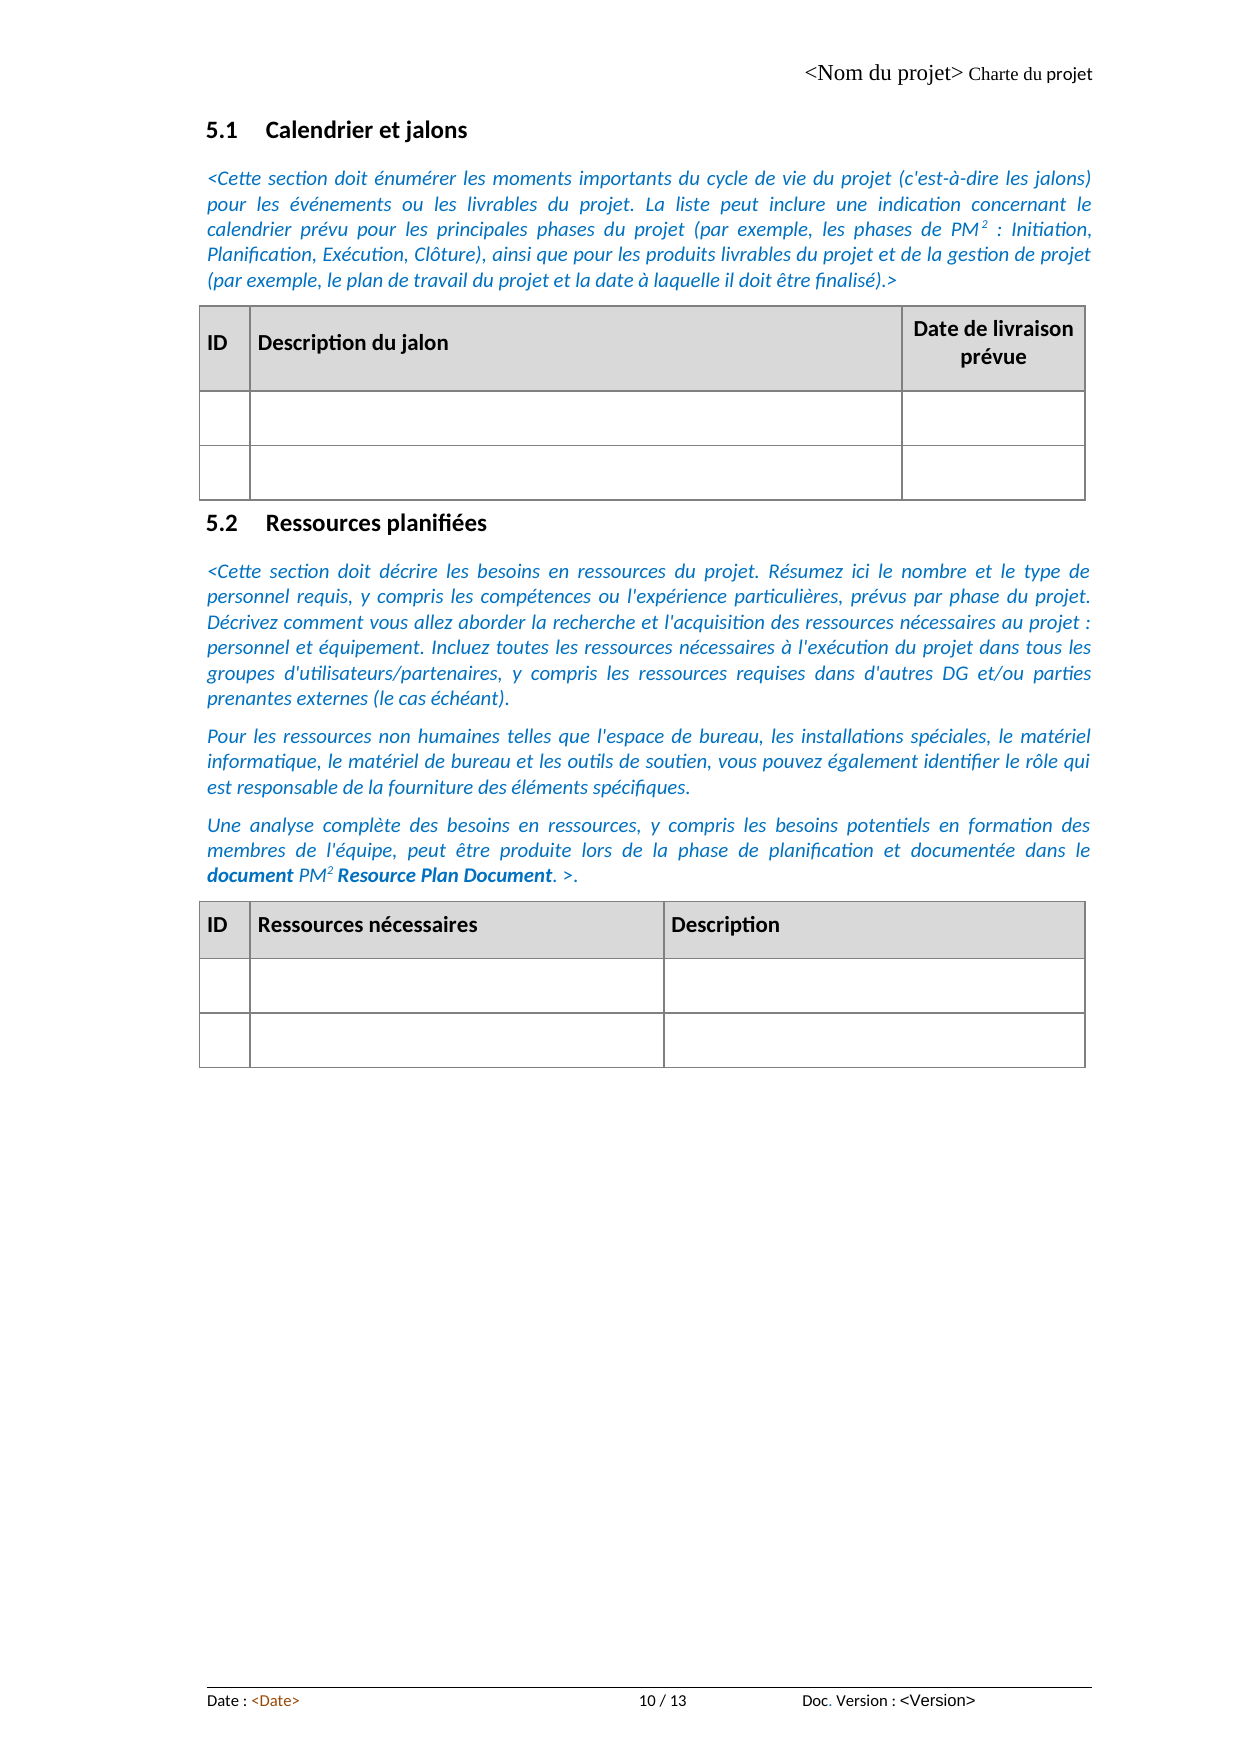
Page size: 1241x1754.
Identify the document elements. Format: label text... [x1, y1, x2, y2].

table_cell [200, 446, 249, 499]
text Pour les ressources non humaines telles que l'espace de bureau, les installations spéciales, le matériel informatique, le matériel de bureau et les outils de soutien, vous pouvez également identifier le rôle qui est responsable de la fourniture des éléments spécifiques. [207, 723, 1092, 799]
table_cell [903, 446, 1084, 499]
table_cell [251, 446, 901, 499]
table_header Description [665, 902, 1084, 958]
table_cell [903, 392, 1084, 444]
table_header Description du jalon [251, 307, 901, 390]
table_header Date de livraison prévue [903, 307, 1084, 390]
table_cell [665, 1014, 1084, 1067]
subtitle Ressources planifiées [206, 507, 1092, 537]
text Une analyse complète des besoins en ressources, y compris les besoins potentiels en formation des membres de l'équipe, peut être produite lors de la phase de planification et documentée dans le document PM2 Resource Plan Document. >. [207, 812, 1092, 888]
table_cell [251, 392, 901, 444]
table_cell [200, 392, 249, 444]
subtitle Calendrier et jalons [206, 114, 1092, 144]
text <Cette section doit énumérer les moments importants du cycle de vie du projet (c'est-à-dire les jalons) pour les événements ou les livrables du projet. La liste peut inclure une indication concernant le calendrier prévu pour les principales phases du projet (par exemple, les phases de PM2 : Initiation, Planification, Exécution, Clôture), ainsi que pour les produits livrables du projet et de la gestion de projet (par exemple, le plan de travail du projet et la date à laquelle il doit être finalisé).> [207, 165, 1092, 292]
table_header ID [200, 307, 249, 390]
text <Cette section doit décrire les besoins en ressources du projet. Résumez ici le nombre et le type de personnel requis, y compris les compétences ou l'expérience particulières, prévus par phase du projet. Décrivez comment vous allez aborder la recherche et l'acquisition des ressources nécessaires au projet : personnel et équipement. Incluez toutes les ressources nécessaires à l'exécution du projet dans tous les groupes d'utilisateurs/partenaires, y compris les ressources requises dans d'autres DG et/ou parties prenantes externes (le cas échéant). [207, 558, 1092, 711]
table_cell [200, 959, 249, 1012]
table_cell [200, 1014, 249, 1067]
table_header Ressources nécessaires [251, 902, 663, 958]
table_cell [251, 1014, 663, 1067]
table_cell [251, 959, 663, 1012]
table_cell [665, 959, 1084, 1012]
table_header ID [200, 902, 249, 958]
